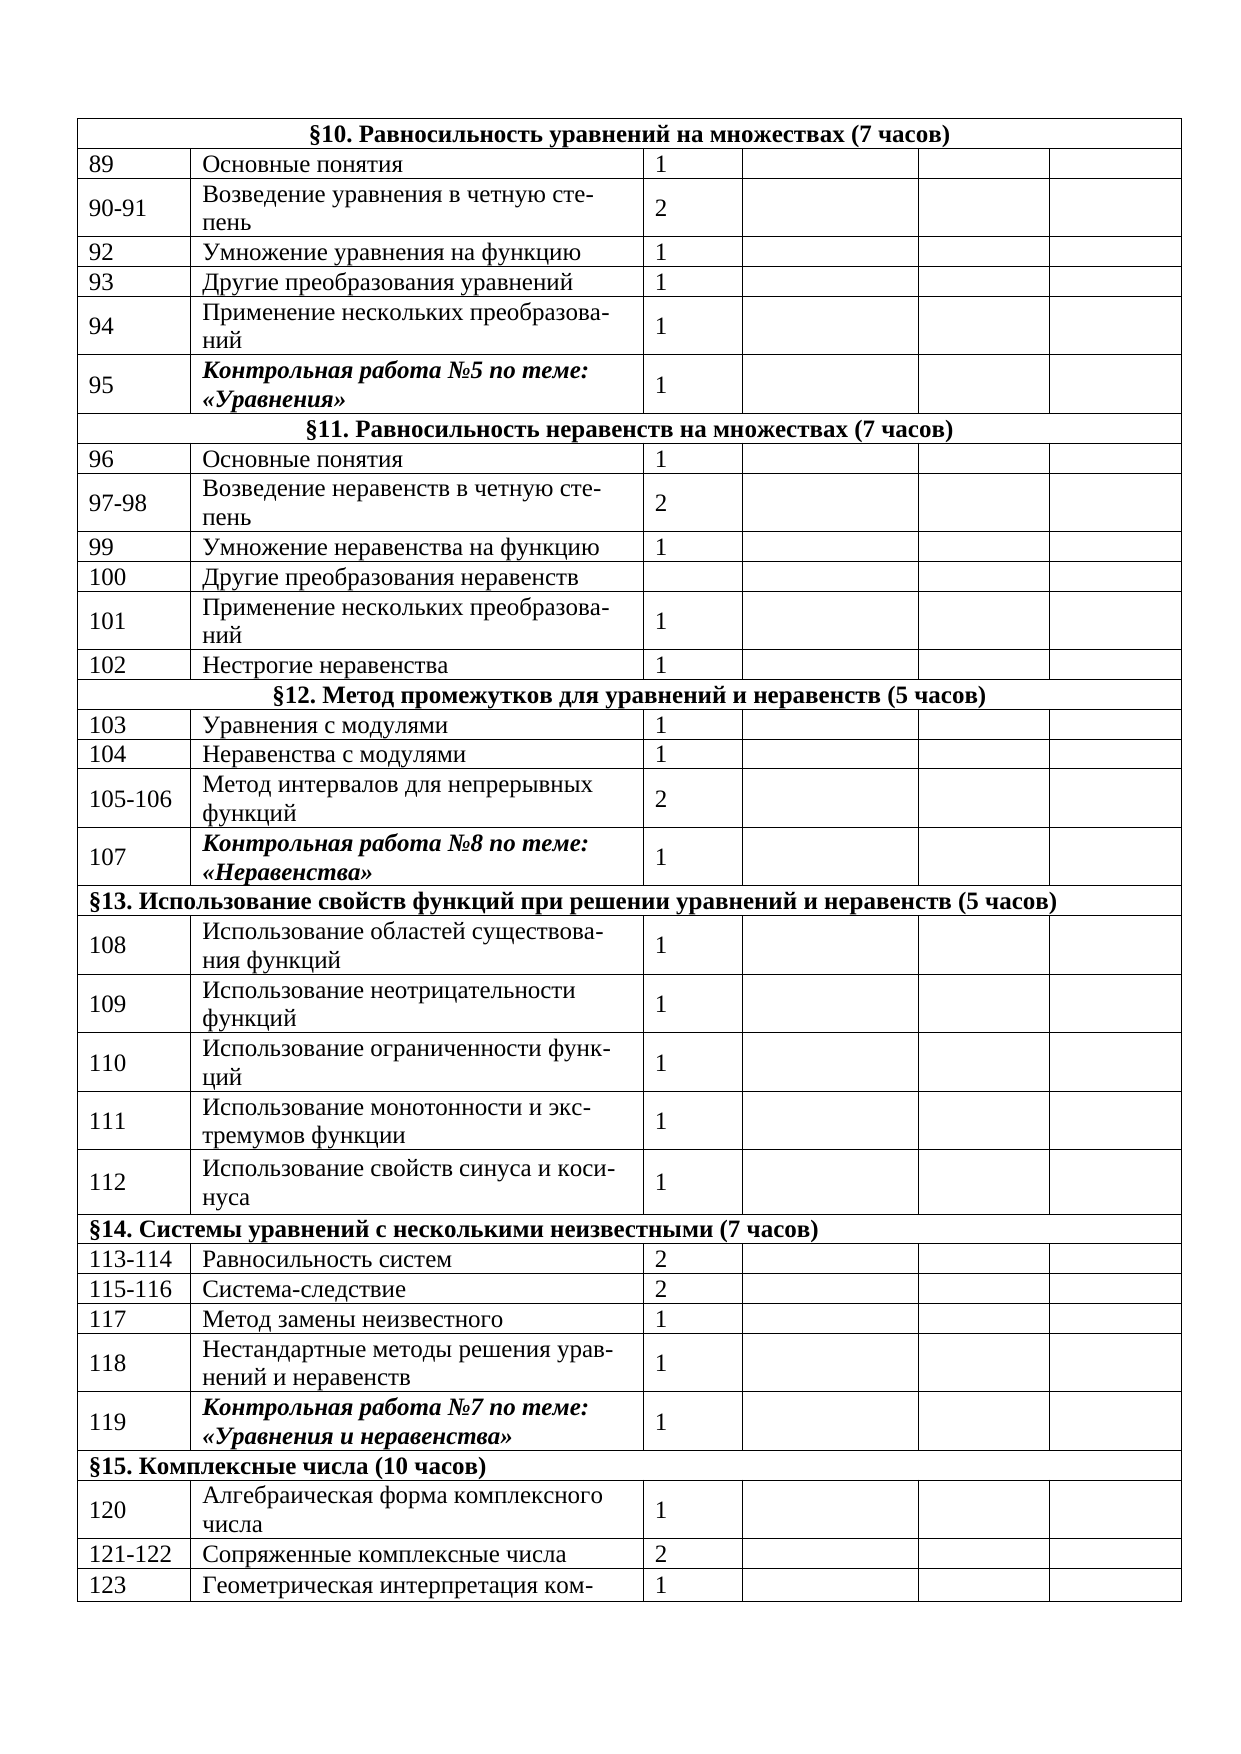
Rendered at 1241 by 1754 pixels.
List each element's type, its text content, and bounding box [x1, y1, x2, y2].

table_cell 1 [644, 1150, 742, 1213]
table_cell [1050, 474, 1181, 531]
table_cell [919, 916, 1049, 974]
table_cell [743, 444, 918, 472]
table_cell 2 [644, 179, 742, 236]
table_cell [743, 650, 918, 679]
table_cell [1050, 179, 1181, 236]
table_cell §10. Равносильность уравнений на множествах (7 часов) [78, 119, 1181, 148]
table_cell [919, 1274, 1049, 1303]
table_cell [743, 1033, 918, 1091]
table_cell 97-98 [78, 474, 190, 531]
table_cell [919, 562, 1049, 591]
table_cell [919, 1304, 1049, 1333]
table_cell 120 [78, 1481, 190, 1538]
table_cell [919, 1392, 1049, 1450]
table_cell [919, 975, 1049, 1032]
table_cell 118 [78, 1334, 190, 1391]
table_cell 100 [78, 562, 190, 591]
table_cell 89 [78, 149, 190, 178]
table_cell §14. Системы уравнений с несколькими неизвестными (7 часов) [78, 1215, 1181, 1243]
table_cell [919, 532, 1049, 561]
table_cell Основные понятия [191, 149, 643, 178]
table_cell [743, 975, 918, 1032]
table_cell 1 [644, 650, 742, 679]
table_cell 1 [644, 828, 742, 885]
table_cell Другие преобразования уравнений [191, 267, 643, 296]
table_cell 1 [644, 267, 742, 296]
table_cell [919, 1539, 1049, 1568]
table_cell 1 [644, 1569, 742, 1601]
table_cell [743, 237, 918, 266]
table_cell 1 [644, 1392, 742, 1450]
table_cell Система-следствие [191, 1274, 643, 1303]
table_cell 92 [78, 237, 190, 266]
table_cell 2 [644, 769, 742, 827]
table_cell [743, 1481, 918, 1538]
table_cell [743, 1244, 918, 1273]
table_cell [743, 916, 918, 974]
table_cell [743, 769, 918, 827]
table_cell Использование монотонности и экстремумов функции [191, 1092, 643, 1149]
table_cell 2 [644, 1539, 742, 1568]
table_cell [919, 444, 1049, 472]
table_cell [743, 1539, 918, 1568]
table_cell 2 [644, 1274, 742, 1303]
table_cell Контрольная работа №5 по теме: «Уравнения» [191, 355, 643, 413]
table_cell Уравнения с модулями [191, 710, 643, 738]
table_cell §11. Равносильность неравенств на множествах (7 часов) [78, 414, 1181, 443]
table_cell [919, 1092, 1049, 1149]
table_cell [919, 179, 1049, 236]
table_cell [644, 562, 742, 591]
table_cell [1050, 532, 1181, 561]
table_cell Использование ограниченности функций [191, 1033, 643, 1091]
table_cell [919, 474, 1049, 531]
table_cell 1 [644, 975, 742, 1032]
table_cell [1050, 710, 1181, 738]
table_cell 119 [78, 1392, 190, 1450]
table_cell [1050, 1569, 1181, 1601]
table_cell [919, 237, 1049, 266]
table_cell [919, 297, 1049, 354]
table_cell 112 [78, 1150, 190, 1213]
table_cell 105-106 [78, 769, 190, 827]
table_cell [919, 769, 1049, 827]
table_cell [1050, 1334, 1181, 1391]
table_cell 95 [78, 355, 190, 413]
table_cell Умножение неравенства на функцию [191, 532, 643, 561]
table_cell 1 [644, 1304, 742, 1333]
table_cell 108 [78, 916, 190, 974]
table_cell [1050, 1150, 1181, 1213]
table_cell 113-114 [78, 1244, 190, 1273]
table_cell [743, 1569, 918, 1601]
table_cell Нестрогие неравенства [191, 650, 643, 679]
table_cell [919, 1481, 1049, 1538]
table_cell [919, 828, 1049, 885]
table_cell Применение нескольких преобразований [191, 297, 643, 354]
table_cell 1 [644, 1033, 742, 1091]
table_cell 1 [644, 237, 742, 266]
table_cell [1050, 1304, 1181, 1333]
table_cell 1 [644, 916, 742, 974]
table_cell [743, 592, 918, 649]
table_cell [919, 1569, 1049, 1601]
table_cell Контрольная работа №8 по теме: «Неравенства» [191, 828, 643, 885]
table_cell [919, 592, 1049, 649]
table_cell [1050, 149, 1181, 178]
table_cell 107 [78, 828, 190, 885]
table_cell [743, 355, 918, 413]
table_cell Возведение уравнения в четную степень [191, 179, 643, 236]
table_cell [743, 1334, 918, 1391]
table_cell [743, 297, 918, 354]
table_cell [743, 1304, 918, 1333]
table_cell [743, 828, 918, 885]
table_cell 2 [644, 474, 742, 531]
table_cell 111 [78, 1092, 190, 1149]
table_cell [1050, 297, 1181, 354]
table_cell [1050, 828, 1181, 885]
table_cell 103 [78, 710, 190, 738]
table_cell 93 [78, 267, 190, 296]
table_cell 117 [78, 1304, 190, 1333]
table_cell 1 [644, 1334, 742, 1391]
table_cell [1050, 650, 1181, 679]
table_cell [743, 1092, 918, 1149]
table_cell Нестандартные методы решения уравнений и неравенств [191, 1334, 643, 1391]
table_cell [743, 1392, 918, 1450]
table_cell Другие преобразования неравенств [191, 562, 643, 591]
table_cell Использование свойств синуса и косинуса [191, 1150, 643, 1213]
table_cell 101 [78, 592, 190, 649]
table_cell [1050, 975, 1181, 1032]
table_cell [1050, 562, 1181, 591]
table_cell §13. Использование свойств функций при решении уравнений и неравенств (5 часов) [78, 886, 1181, 915]
table_cell [1050, 267, 1181, 296]
table_cell 1 [644, 149, 742, 178]
table_cell [1050, 237, 1181, 266]
table_cell [1050, 769, 1181, 827]
table_cell Использование неотрицательности функций [191, 975, 643, 1032]
table_cell [1050, 1244, 1181, 1273]
table_cell [1050, 1392, 1181, 1450]
table_cell Сопряженные комплексные числа [191, 1539, 643, 1568]
table_cell Возведение неравенств в четную степень [191, 474, 643, 531]
table_cell 90-91 [78, 179, 190, 236]
table_cell 109 [78, 975, 190, 1032]
table_cell [919, 1334, 1049, 1391]
table_cell 1 [644, 710, 742, 738]
table_cell Применение нескольких преобразований [191, 592, 643, 649]
table_cell §12. Метод промежутков для уравнений и неравенств (5 часов) [78, 680, 1181, 709]
table_cell 110 [78, 1033, 190, 1091]
table_cell [743, 562, 918, 591]
table_cell [919, 1150, 1049, 1213]
table_cell 1 [644, 532, 742, 561]
table_cell [743, 179, 918, 236]
table_cell [919, 267, 1049, 296]
table_cell [1050, 916, 1181, 974]
table_cell [1050, 355, 1181, 413]
table_cell §15. Комплексные числа (10 часов) [78, 1451, 1181, 1479]
table_cell Использование областей существования функций [191, 916, 643, 974]
table_cell [1050, 1481, 1181, 1538]
table_cell [1050, 740, 1181, 768]
table_cell 1 [644, 355, 742, 413]
table_cell 96 [78, 444, 190, 472]
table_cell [191, 1569, 643, 1601]
table_cell Основные понятия [191, 444, 643, 472]
table_cell 104 [78, 740, 190, 768]
table_cell [743, 532, 918, 561]
table_cell [919, 710, 1049, 738]
table_cell [743, 267, 918, 296]
table_cell [1050, 1274, 1181, 1303]
table_cell [919, 1244, 1049, 1273]
table_cell 1 [644, 592, 742, 649]
table_cell [1050, 1539, 1181, 1568]
table_cell [743, 149, 918, 178]
table_cell [1050, 592, 1181, 649]
table_cell 1 [644, 297, 742, 354]
table_cell Равносильность систем [191, 1244, 643, 1273]
table_cell 99 [78, 532, 190, 561]
table_cell [743, 710, 918, 738]
table_cell [919, 650, 1049, 679]
table_cell Метод замены неизвестного [191, 1304, 643, 1333]
table_cell [1050, 444, 1181, 472]
table_cell Метод интервалов для непрерывных функций [191, 769, 643, 827]
table_cell 115-116 [78, 1274, 190, 1303]
table_cell [919, 1033, 1049, 1091]
table_cell [743, 740, 918, 768]
table_cell [743, 474, 918, 531]
table_cell [743, 1274, 918, 1303]
table_cell [1050, 1092, 1181, 1149]
table_cell 1 [644, 740, 742, 768]
table_cell Неравенства с модулями [191, 740, 643, 768]
table_cell [919, 149, 1049, 178]
table_cell 1 [644, 444, 742, 472]
table_cell Умножение уравнения на функцию [191, 237, 643, 266]
table_cell 2 [644, 1244, 742, 1273]
table_cell Алгебраическая форма комплексного числа [191, 1481, 643, 1538]
table_cell 121-122 [78, 1539, 190, 1568]
table_cell 102 [78, 650, 190, 679]
table_cell [919, 355, 1049, 413]
table_cell Контрольная работа №7 по теме: «Уравнения и неравенства» [191, 1392, 643, 1450]
table_cell 123 [78, 1569, 190, 1601]
table_cell [919, 740, 1049, 768]
table_cell 1 [644, 1092, 742, 1149]
table_cell [1050, 1033, 1181, 1091]
table_cell 1 [644, 1481, 742, 1538]
table_cell 94 [78, 297, 190, 354]
table_cell [743, 1150, 918, 1213]
